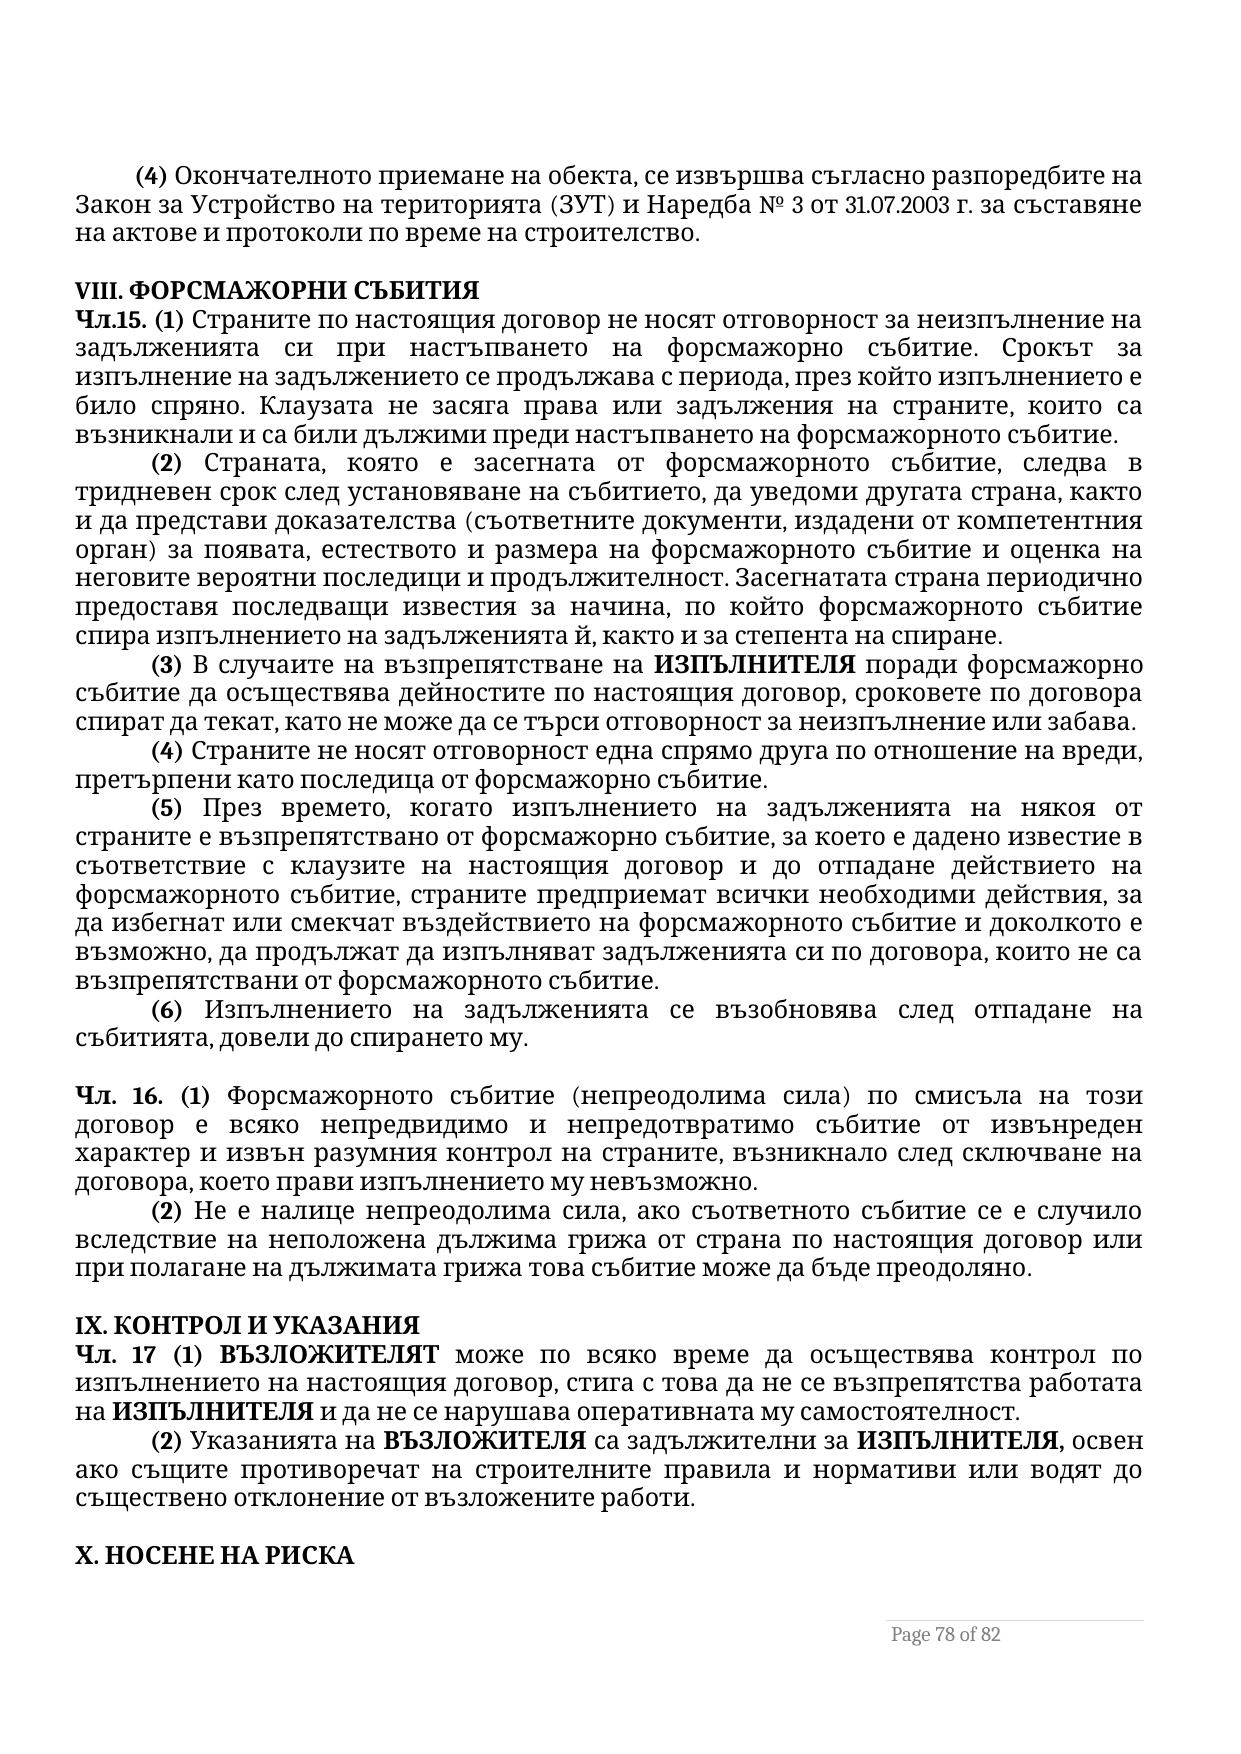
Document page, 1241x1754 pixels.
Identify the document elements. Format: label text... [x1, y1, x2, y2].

text (2) Указанията на ВЪЗЛОЖИТЕЛЯ са задължителни за ИЗПЪЛНИТЕЛЯ, освен ако същите противоречат на строителните правила и нормативи или водят до съществено отклонение от възложените работи. [75, 1427, 1144, 1513]
text (4) Страните не носят отговорност една спрямо друга по отношение на вреди, претърпени като последица от форсмажорно събитие. [75, 737, 1144, 794]
text Чл. 17 (1) ВЪЗЛОЖИТЕЛЯТ може по всяко време да осъществява контрол по изпълнението на настоящия договор, стига с това да не се възпрепятства работата на ИЗПЪЛНИТЕЛЯ и да не се нарушава оперативната му самостоятелност. [75, 1341, 1144, 1427]
text (2) Страната, която е засегната от форсмажорното събитие, следва в тридневен срок след установяване на събитието, да уведоми другата страна, както и да представи доказателства (съответните документи, издадени от компетентния орган) за появата, естеството и размера на форсмажорното събитие и оценка на неговите вероятни последици и продължителност. Засегнатата страна периодично предоставя последващи известия за начина, по който форсмажорното събитие спира изпълнението на задълженията й, както и за степента на спиране. [75, 449, 1144, 651]
text Х. НОСЕНЕ НА РИСКА [75, 1542, 1144, 1571]
text VIII. ФОРСМАЖОРНИ СЪБИТИЯ [75, 277, 1144, 306]
text (6) Изпълнението на задълженията се възобновява след отпадане на събитията, довели до спирането му. [75, 996, 1144, 1053]
text Чл. 16. (1) Форсмажорното събитие (непреодолима сила) по смисъла на този договор е всяко непредвидимо и непредотвратимо събитие от извънреден характер и извън разумния контрол на страните, възникнало след сключване на договора, което прави изпълнението му невъзможно. [75, 1082, 1144, 1197]
text Чл.15. (1) Страните по настоящия договор не носят отговорност за неизпълнение на задълженията си при настъпването на форсмажорно събитие. Срокът за изпълнение на задължението се продължава с периода, през който изпълнението е било спряно. Клаузата не засяга права или задължения на страните, които са възникнали и са били дължими преди настъпването на форсмажорното събитие. [75, 306, 1144, 449]
text (4) Окончателното приемане на обекта, се извършва съгласно разпоредбите на Закон за Устройство на територията (ЗУТ) и Наредба № 3 от 31.07.2003 г. за съставяне на актове и протоколи по време на строителство. [75, 162, 1144, 248]
text (2) Не е налице непреодолима сила, ако съответното събитие се е случило вследствие на неположена дължима грижа от страна по настоящия договор или при полагане на дължимата грижа това събитие може да бъде преодоляно. [75, 1197, 1144, 1283]
text (3) В случаите на възпрепятстване на ИЗПЪЛНИТЕЛЯ поради форсмажорно събитие да осъществява дейностите по настоящия договор, сроковете по договора спират да текат, като не може да се търси отговорност за неизпълнение или забава. [75, 651, 1144, 737]
text (5) През времето, когато изпълнението на задълженията на някоя от страните е възпрепятствано от форсмажорно събитие, за което е дадено известие в съответствие с клаузите на настоящия договор и до отпадане действието на форсмажорното събитие, страните предприемат всички необходими действия, за да избегнат или смекчат въздействието на форсмажорното събитие и доколкото е възможно, да продължат да изпълняват задълженията си по договора, които не са възпрепятствани от форсмажорното събитие. [75, 794, 1144, 996]
text IХ. КОНТРОЛ И УКАЗАНИЯ [75, 1312, 1144, 1341]
